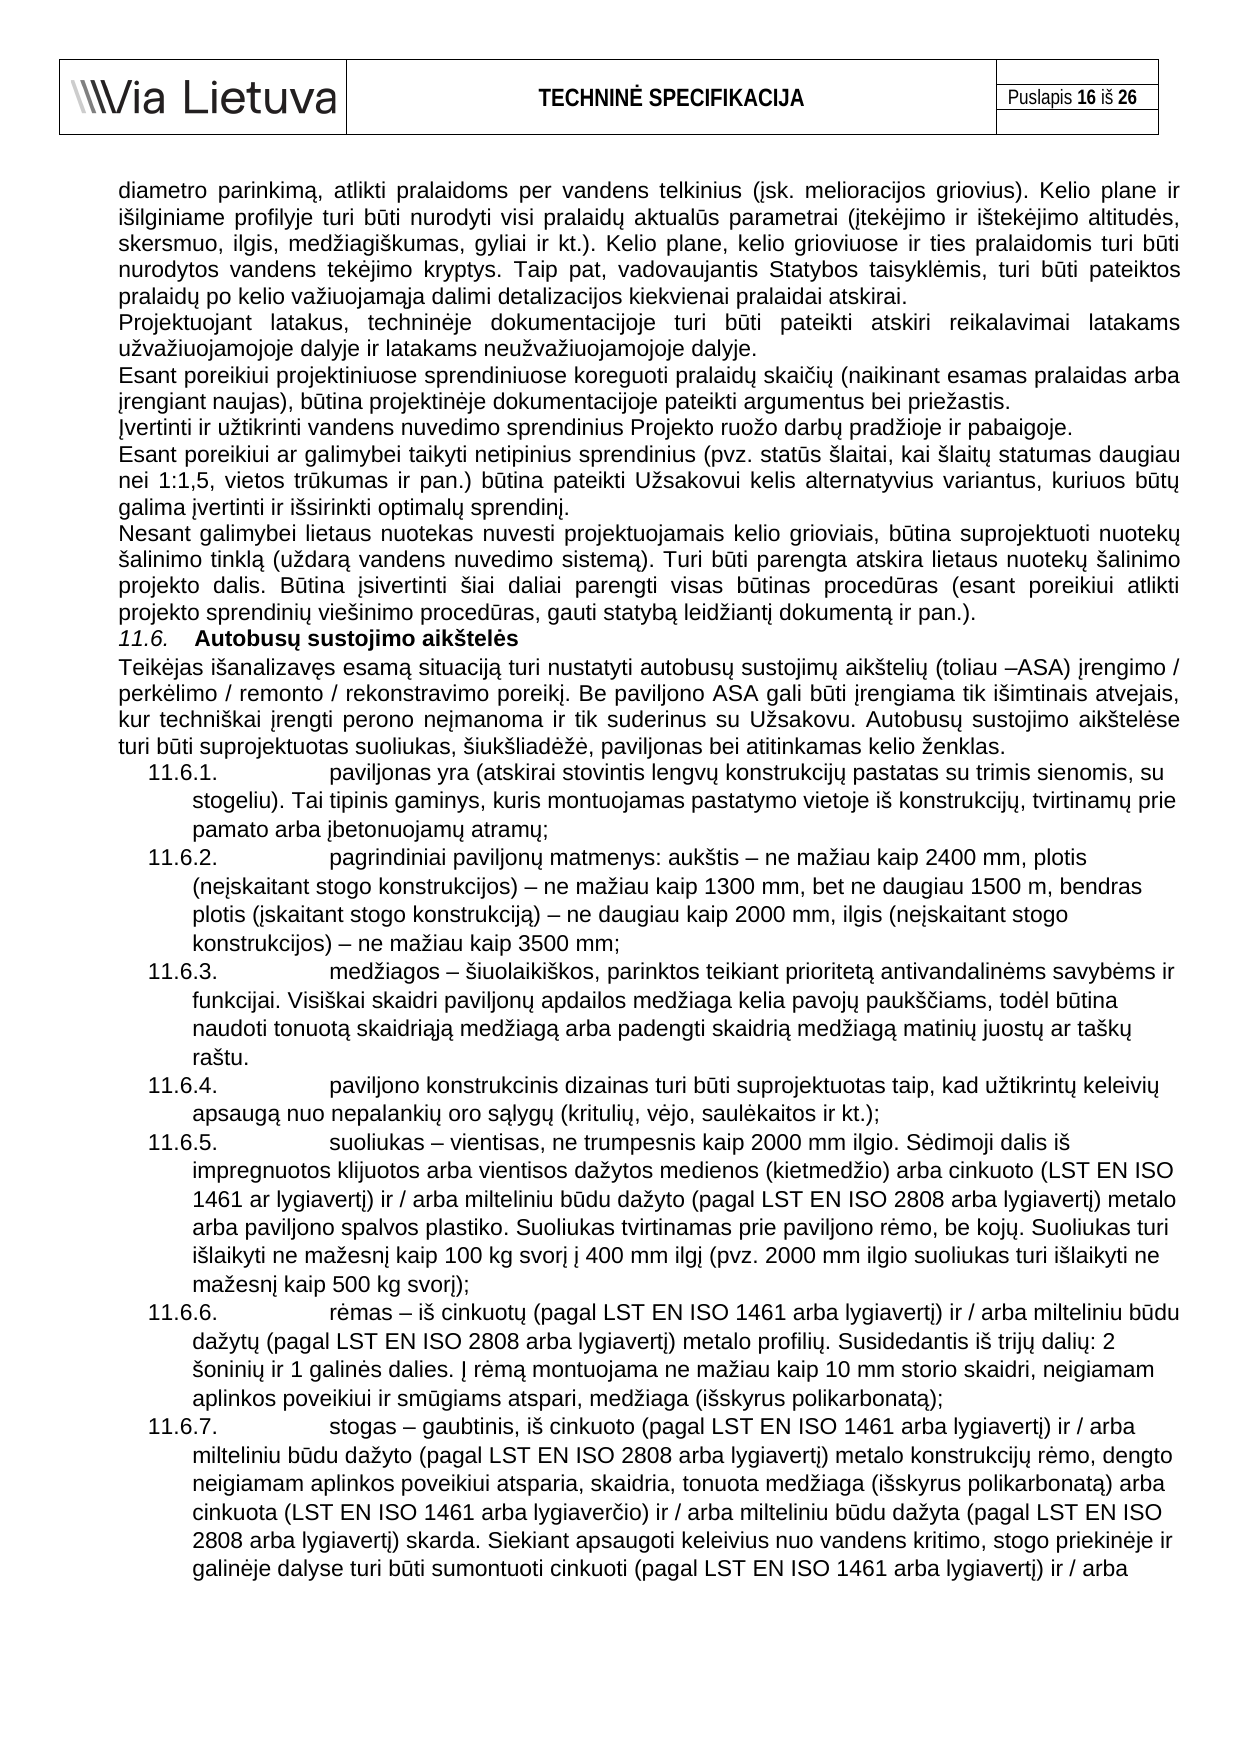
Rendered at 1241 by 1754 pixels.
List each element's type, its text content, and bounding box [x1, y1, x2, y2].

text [118, 177, 1181, 309]
list medžiagos – šiuolaikiškos, parinktos teikiant prioritetą antivandalinėms savybėms ir funkcijai. Visiškai skaidri paviljonų apdailos medžiaga kelia pavojų paukščiams, todėl būtina naudoti tonuotą skaidriąją medžiagą arba padengti skaidrią medžiagą matinių juostų ar taškų raštu. [148, 958, 1181, 1070]
text Nesant galimybei lietaus nuotekas nuvesti projektuojamais kelio grioviais, būtina suprojektuoti nuotekų šalinimo tinklą (uždarą vandens nuvedimo sistemą). Turi būti parengta atskira lietaus nuotekų šalinimo projekto dalis. Būtina įsivertinti šiai daliai parengti visas būtinas procedūras (esant poreikiui atlikti projekto sprendinių viešinimo procedūras, gauti statybą leidžiantį dokumentą ir pan.). [118, 520, 1181, 625]
text Teikėjas išanalizavęs esamą situaciją turi nustatyti autobusų sustojimų aikštelių (toliau –ASA) įrengimo / perkėlimo / remonto / rekonstravimo poreikį. Be paviljono ASA gali būti įrengiama tik išimtinais atvejais, kur techniškai įrengti perono neįmanoma ir tik suderinus su Užsakovu. Autobusų sustojimo aikštelėse turi būti suprojektuotas suoliukas, šiukšliadėžė, paviljonas bei atitinkamas kelio ženklas. [118, 654, 1181, 759]
list paviljono konstrukcinis dizainas turi būti suprojektuotas taip, kad užtikrintų keleivių apsaugą nuo nepalankių oro sąlygų (kritulių, vėjo, saulėkaitos ir kt.); [148, 1072, 1181, 1127]
picture [70, 80, 336, 114]
list rėmas – iš cinkuotų (pagal LST EN ISO 1461 arba lygiavertį) ir / arba milteliniu būdu dažytų (pagal LST EN ISO 2808 arba lygiavertį) metalo profilių. Susidedantis iš trijų dalių: 2 šoninių ir 1 galinės dalies. Į rėmą montuojama ne mažiau kaip 10 mm storio skaidri, neigiamam aplinkos poveikiui ir smūgiams atspari, medžiaga (išskyrus polikarbonatą); [148, 1299, 1181, 1411]
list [148, 1413, 1181, 1582]
text Esant poreikiui ar galimybei taikyti netipinius sprendinius (pvz. statūs šlaitai, kai šlaitų statumas daugiau nei 1:1,5, vietos trūkumas ir pan.) būtina pateikti Užsakovui kelis alternatyvius variantus, kuriuos būtų galima įvertinti ir išsirinkti optimalų sprendinį. [118, 441, 1181, 520]
list pagrindiniai paviljonų matmenys: aukštis – ne mažiau kaip 2400 mm, plotis (neįskaitant stogo konstrukcijos) – ne mažiau kaip 1300 mm, bet ne daugiau 1500 m, bendras plotis (įskaitant stogo konstrukciją) – ne daugiau kaip 2000 mm, ilgis (neįskaitant stogo konstrukcijos) – ne mažiau kaip 3500 mm; [148, 844, 1181, 956]
list paviljonas yra (atskirai stovintis lengvų konstrukcijų pastatas su trimis sienomis, su stogeliu). Tai tipinis gaminys, kuris montuojamas pastatymo vietoje iš konstrukcijų, tvirtinamų prie pamato arba įbetonuojamų atramų; [148, 759, 1181, 842]
list Autobusų sustojimo aikštelės [118, 625, 1181, 652]
text Projektuojant latakus, techninėje dokumentacijoje turi būti pateikti atskiri reikalavimai latakams užvažiuojamojoje dalyje ir latakams neužvažiuojamojoje dalyje. [118, 309, 1181, 362]
list suoliukas – vientisas, ne trumpesnis kaip 2000 mm ilgio. Sėdimoji dalis iš impregnuotos klijuotos arba vientisos dažytos medienos (kietmedžio) arba cinkuoto (LST EN ISO 1461 ar lygiavertį) ir / arba milteliniu būdu dažyto (pagal LST EN ISO 2808 arba lygiavertį) metalo arba paviljono spalvos plastiko. Suoliukas tvirtinamas prie paviljono rėmo, be kojų. Suoliukas turi išlaikyti ne mažesnį kaip 100 kg svorį į 400 mm ilgį (pvz. 2000 mm ilgio suoliukas turi išlaikyti ne mažesnį kaip 500 kg svorį); [148, 1129, 1181, 1297]
text Esant poreikiui projektiniuose sprendiniuose koreguoti pralaidų skaičių (naikinant esamas pralaidas arba įrengiant naujas), būtina projektinėje dokumentacijoje pateikti argumentus bei priežastis. [118, 362, 1181, 414]
text Įvertinti ir užtikrinti vandens nuvedimo sprendinius Projekto ruožo darbų pradžioje ir pabaigoje. [118, 414, 1181, 441]
